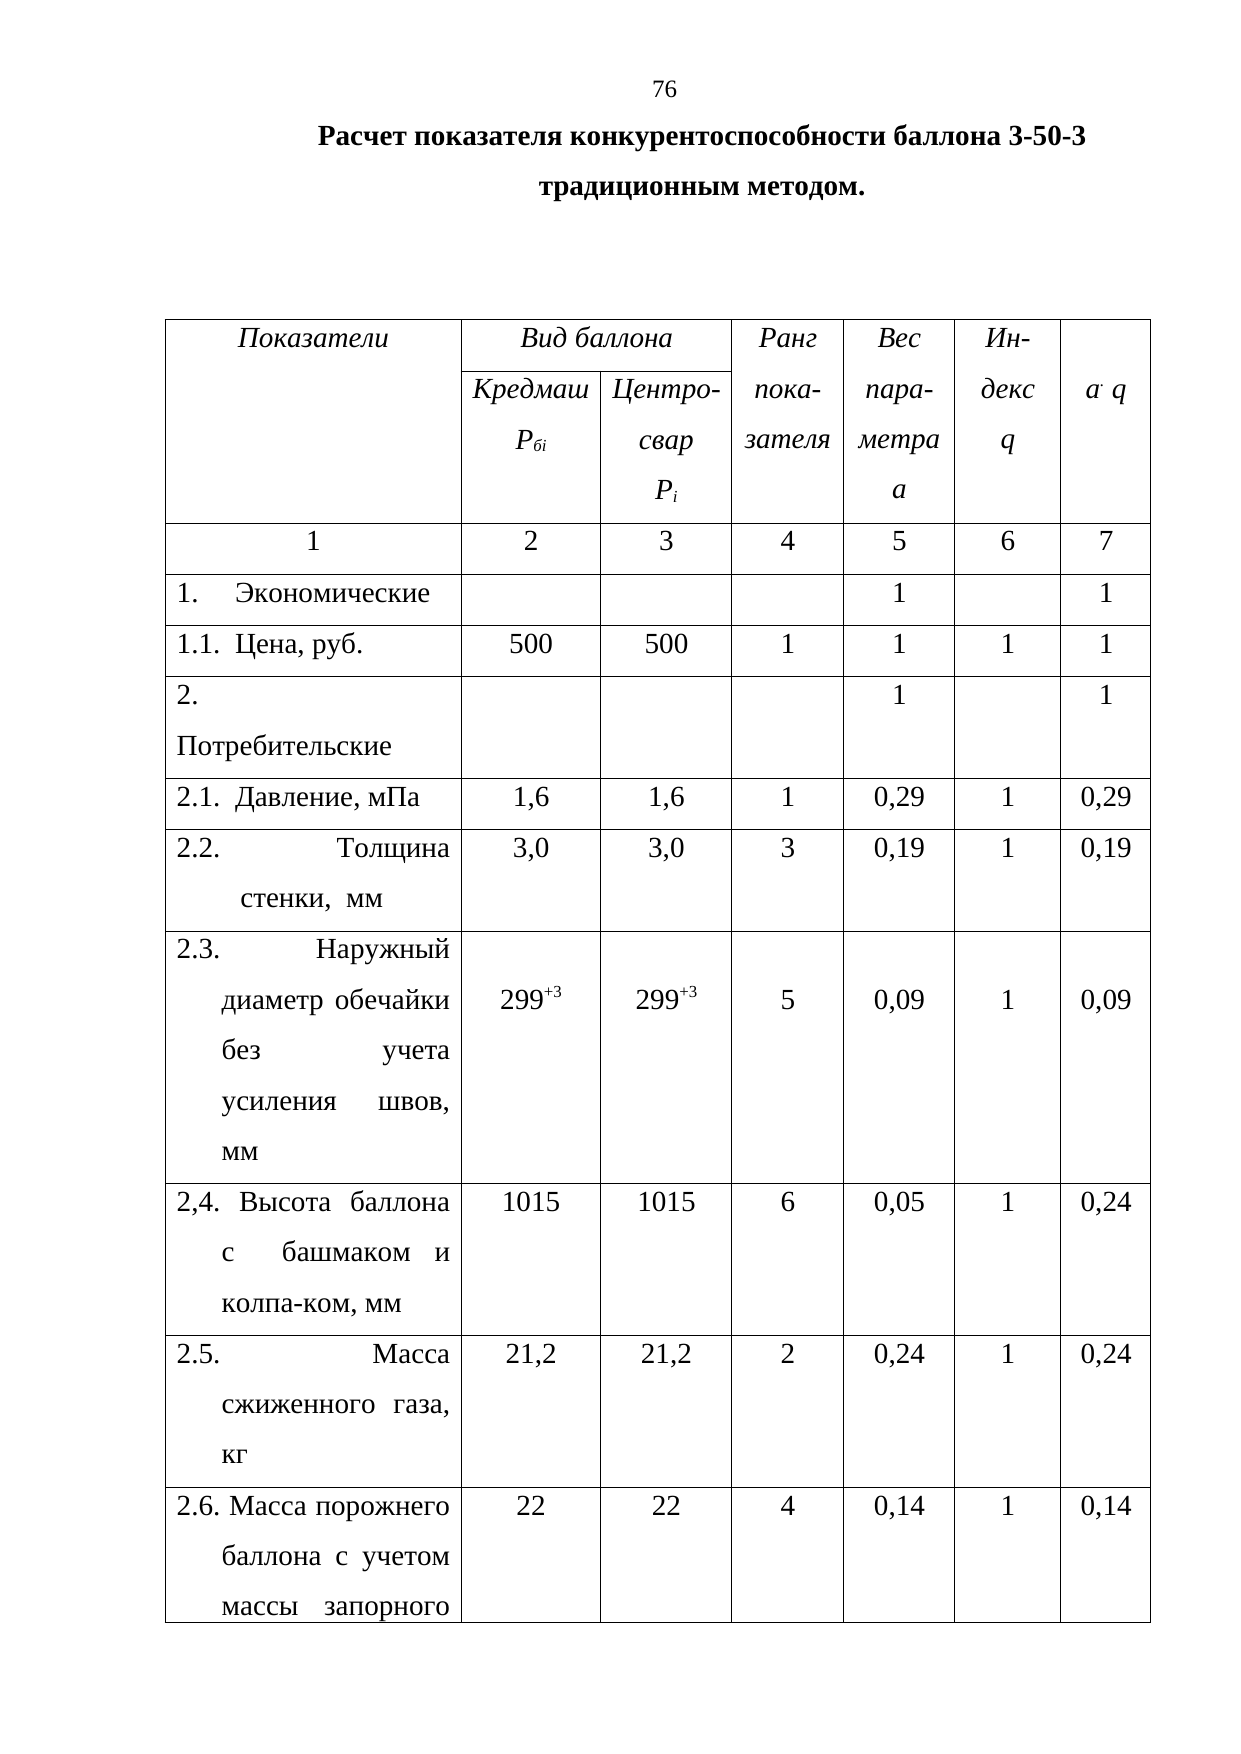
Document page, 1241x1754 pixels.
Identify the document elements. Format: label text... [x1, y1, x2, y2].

table_header Показатели [166, 320, 461, 522]
table_cell Кредмаш Рбi [462, 372, 600, 522]
table_cell 299+3 [462, 932, 600, 1183]
table_header Вид баллона [462, 320, 731, 371]
table_cell 7 [1061, 524, 1150, 574]
table_cell 0,29 [844, 779, 954, 829]
table_cell 1 [955, 626, 1060, 676]
table_header Ранг пока- зателя [732, 320, 843, 522]
table_cell 0,05 [844, 1184, 954, 1335]
table_cell 1 [955, 1184, 1060, 1335]
table_cell 0,09 [844, 932, 954, 1183]
table_cell 1 [955, 830, 1060, 931]
table_cell 2.3. Наружный диаметр обечайки без учета усиления швов, мм [166, 932, 461, 1183]
table_cell 1 [1061, 677, 1150, 778]
table_cell 3,0 [462, 830, 600, 931]
table_cell 1 [955, 932, 1060, 1183]
table_cell 1 [955, 1336, 1060, 1487]
table_cell 0,09 [1061, 932, 1150, 1183]
table_cell 2.2. Толщина стенки, мм [166, 830, 461, 931]
table_cell 1015 [601, 1184, 731, 1335]
table_cell 1 [732, 779, 843, 829]
text традиционным методом. [252, 168, 1152, 202]
table_cell 1 [844, 677, 954, 778]
table_cell 2.1. Давление, мПа [166, 779, 461, 829]
table_cell [462, 575, 600, 625]
table_cell 500 [601, 626, 731, 676]
table_cell 1015 [462, 1184, 600, 1335]
table_cell Центро- свар Рi [601, 372, 731, 522]
table_cell 21,2 [601, 1336, 731, 1487]
table_cell 3 [732, 830, 843, 931]
table_cell 21,2 [462, 1336, 600, 1487]
table_cell 3,0 [601, 830, 731, 931]
table_cell 1. Экономические [166, 575, 461, 625]
table_cell 5 [732, 932, 843, 1183]
table_cell 1 [955, 779, 1060, 829]
table_cell [601, 575, 731, 625]
table_cell 6 [955, 524, 1060, 574]
table_cell [732, 575, 843, 625]
table_cell 0,19 [844, 830, 954, 931]
table_cell 0,24 [844, 1336, 954, 1487]
table_cell 1 [1061, 626, 1150, 676]
table_cell 1,6 [462, 779, 600, 829]
table_cell 6 [732, 1184, 843, 1335]
table_cell 1.1. Цена, руб. [166, 626, 461, 676]
table_cell [601, 677, 731, 778]
table_cell 1 [732, 626, 843, 676]
table_cell 0,24 [1061, 1184, 1150, 1335]
text Расчет показателя конкурентоспособности баллона 3-50-3 [252, 118, 1152, 152]
table_cell 4 [732, 1488, 843, 1622]
table_cell 22 [601, 1488, 731, 1622]
table_cell 2.5. Масса сжиженного газа, кг [166, 1336, 461, 1487]
table_cell 0,14 [1061, 1488, 1150, 1622]
table_cell 1 [166, 524, 461, 574]
table_cell 299+3 [601, 932, 731, 1183]
table_cell 500 [462, 626, 600, 676]
table_cell 3 [601, 524, 731, 574]
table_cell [166, 1488, 461, 1622]
table_cell 1 [844, 575, 954, 625]
table_cell 4 [732, 524, 843, 574]
table_header Ин- декс q [955, 320, 1060, 522]
table_cell 0,14 [844, 1488, 954, 1622]
table_cell 5 [844, 524, 954, 574]
table_cell [955, 677, 1060, 778]
table_cell 2,4. Высота баллона с башмаком и колпа-ком, мм [166, 1184, 461, 1335]
table_cell 2 [732, 1336, 843, 1487]
table_cell 0,29 [1061, 779, 1150, 829]
table_cell [955, 575, 1060, 625]
table_cell [462, 677, 600, 778]
table_cell 1 [1061, 575, 1150, 625]
table_cell 1 [844, 626, 954, 676]
table_cell 22 [462, 1488, 600, 1622]
table_cell 2 [462, 524, 600, 574]
table_header Вес пара- метра а [844, 320, 954, 522]
table_header а. q [1061, 320, 1150, 522]
table_cell 0,24 [1061, 1336, 1150, 1487]
table_cell 2. Потребительские [166, 677, 461, 778]
table_cell [732, 677, 843, 778]
table_cell 1 [955, 1488, 1060, 1622]
table_cell 0,19 [1061, 830, 1150, 931]
table_cell 1,6 [601, 779, 731, 829]
